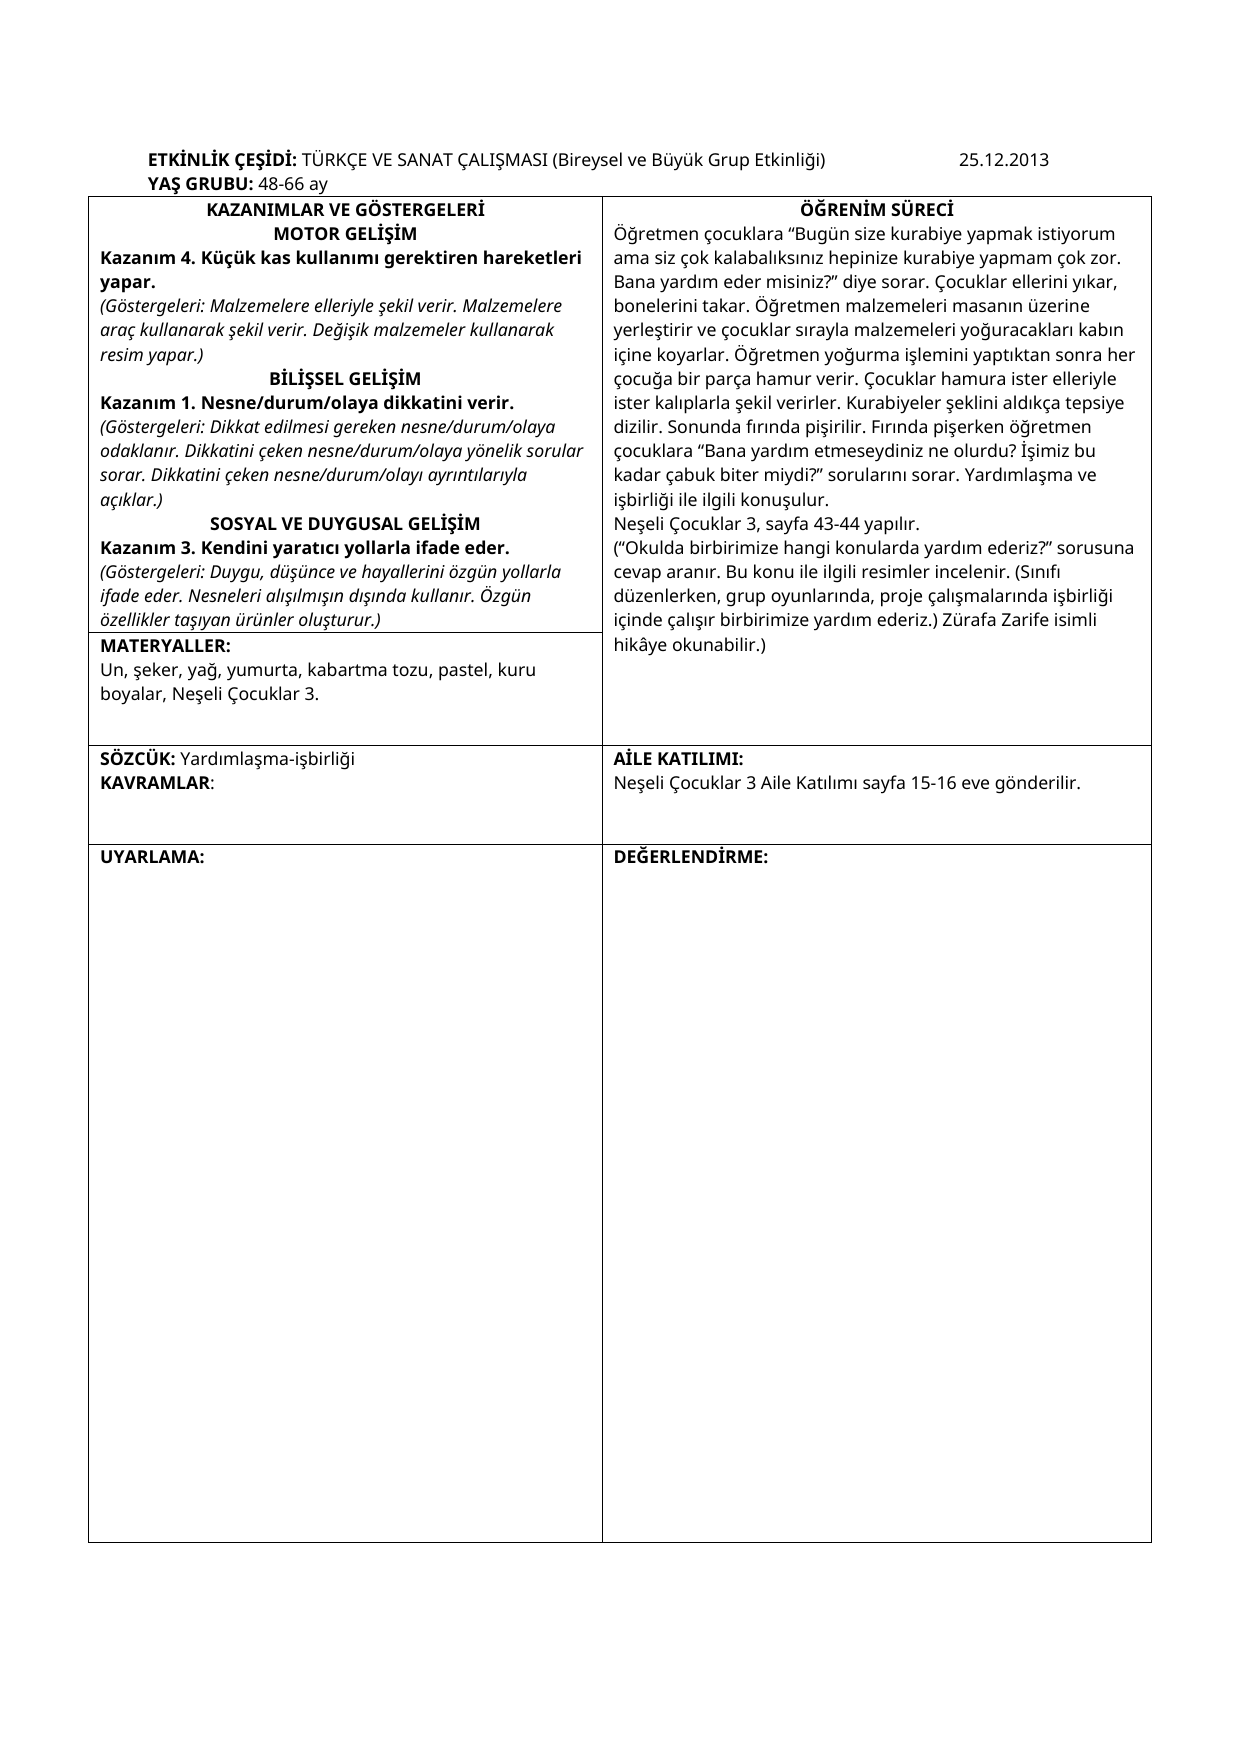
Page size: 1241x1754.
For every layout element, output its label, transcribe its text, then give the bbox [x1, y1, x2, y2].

table_cell UYARLAMA: [89, 845, 602, 1542]
table_cell SÖZCÜK: Yardımlaşma-işbirliği KAVRAMLAR: [89, 746, 602, 844]
table_header ÖĞRENİM SÜRECİ Öğretmen çocuklara “Bugün size kurabiye yapmak istiyorum ama siz çok kalabalıksınız hepinize kurabiye yapmam çok zor. Bana yardım eder misiniz?” diye sorar. Çocuklar ellerini yıkar, bonelerini takar. Öğretmen malzemeleri masanın üzerine yerleştirir ve çocuklar sırayla malzemeleri yoğuracakları kabın içine koyarlar. Öğretmen yoğurma işlemini yaptıktan sonra her çocuğa bir parça hamur verir. Çocuklar hamura ister elleriyle ister kalıplarla şekil verirler. Kurabiyeler şeklini aldıkça tepsiye dizilir. Sonunda fırında pişirilir. Fırında pişerken öğretmen çocuklara “Bana yardım etmeseydiniz ne olurdu? İşimiz bu kadar çabuk biter miydi?” sorularını sorar. Yardımlaşma ve işbirliği ile ilgili konuşulur. Neşeli Çocuklar 3, sayfa 43-44 yapılır. (“Okulda birbirimize hangi konularda yardım ederiz?” sorusuna cevap aranır. Bu konu ile ilgili resimler incelenir. (Sınıfı düzenlerken, grup oyunlarında, proje çalışmalarında işbirliği içinde çalışır birbirimize yardım ederiz.) Zürafa Zarife isimli hikâye okunabilir.) [603, 197, 1151, 745]
table_cell MATERYALLER: Un, şeker, yağ, yumurta, kabartma tozu, pastel, kuru boyalar, Neşeli Çocuklar 3. [89, 633, 602, 745]
table_cell AİLE KATILIMI: Neşeli Çocuklar 3 Aile Katılımı sayfa 15-16 eve gönderilir. [603, 746, 1151, 844]
table_cell DEĞERLENDİRME: [603, 845, 1151, 1542]
text ETKİNLİK ÇEŞİDİ: TÜRKÇE VE SANAT ÇALIŞMASI (Bireysel ve Büyük Grup Etkinliği) 25.12.2013 [148, 148, 1093, 172]
table_header KAZANIMLAR VE GÖSTERGELERİ MOTOR GELİŞİM Kazanım 4. Küçük kas kullanımı gerektiren hareketleri yapar. (Göstergeleri: Malzemelere elleriyle şekil verir. Malzemelere araç kullanarak şekil verir. Değişik malzemeler kullanarak resim yapar.) BİLİŞSEL GELİŞİM Kazanım 1. Nesne/durum/olaya dikkatini verir. (Göstergeleri: Dikkat edilmesi gereken nesne/durum/olaya odaklanır. Dikkatini çeken nesne/durum/olaya yönelik sorular sorar. Dikkatini çeken nesne/durum/olayı ayrıntılarıyla açıklar.) SOSYAL VE DUYGUSAL GELİŞİM Kazanım 3. Kendini yaratıcı yollarla ifade eder. (Göstergeleri: Duygu, düşünce ve hayallerini özgün yollarla ifade eder. Nesneleri alışılmışın dışında kullanır. Özgün özellikler taşıyan ürünler oluşturur.) [89, 197, 602, 632]
text YAŞ GRUBU: 48-66 ay [148, 172, 1093, 196]
